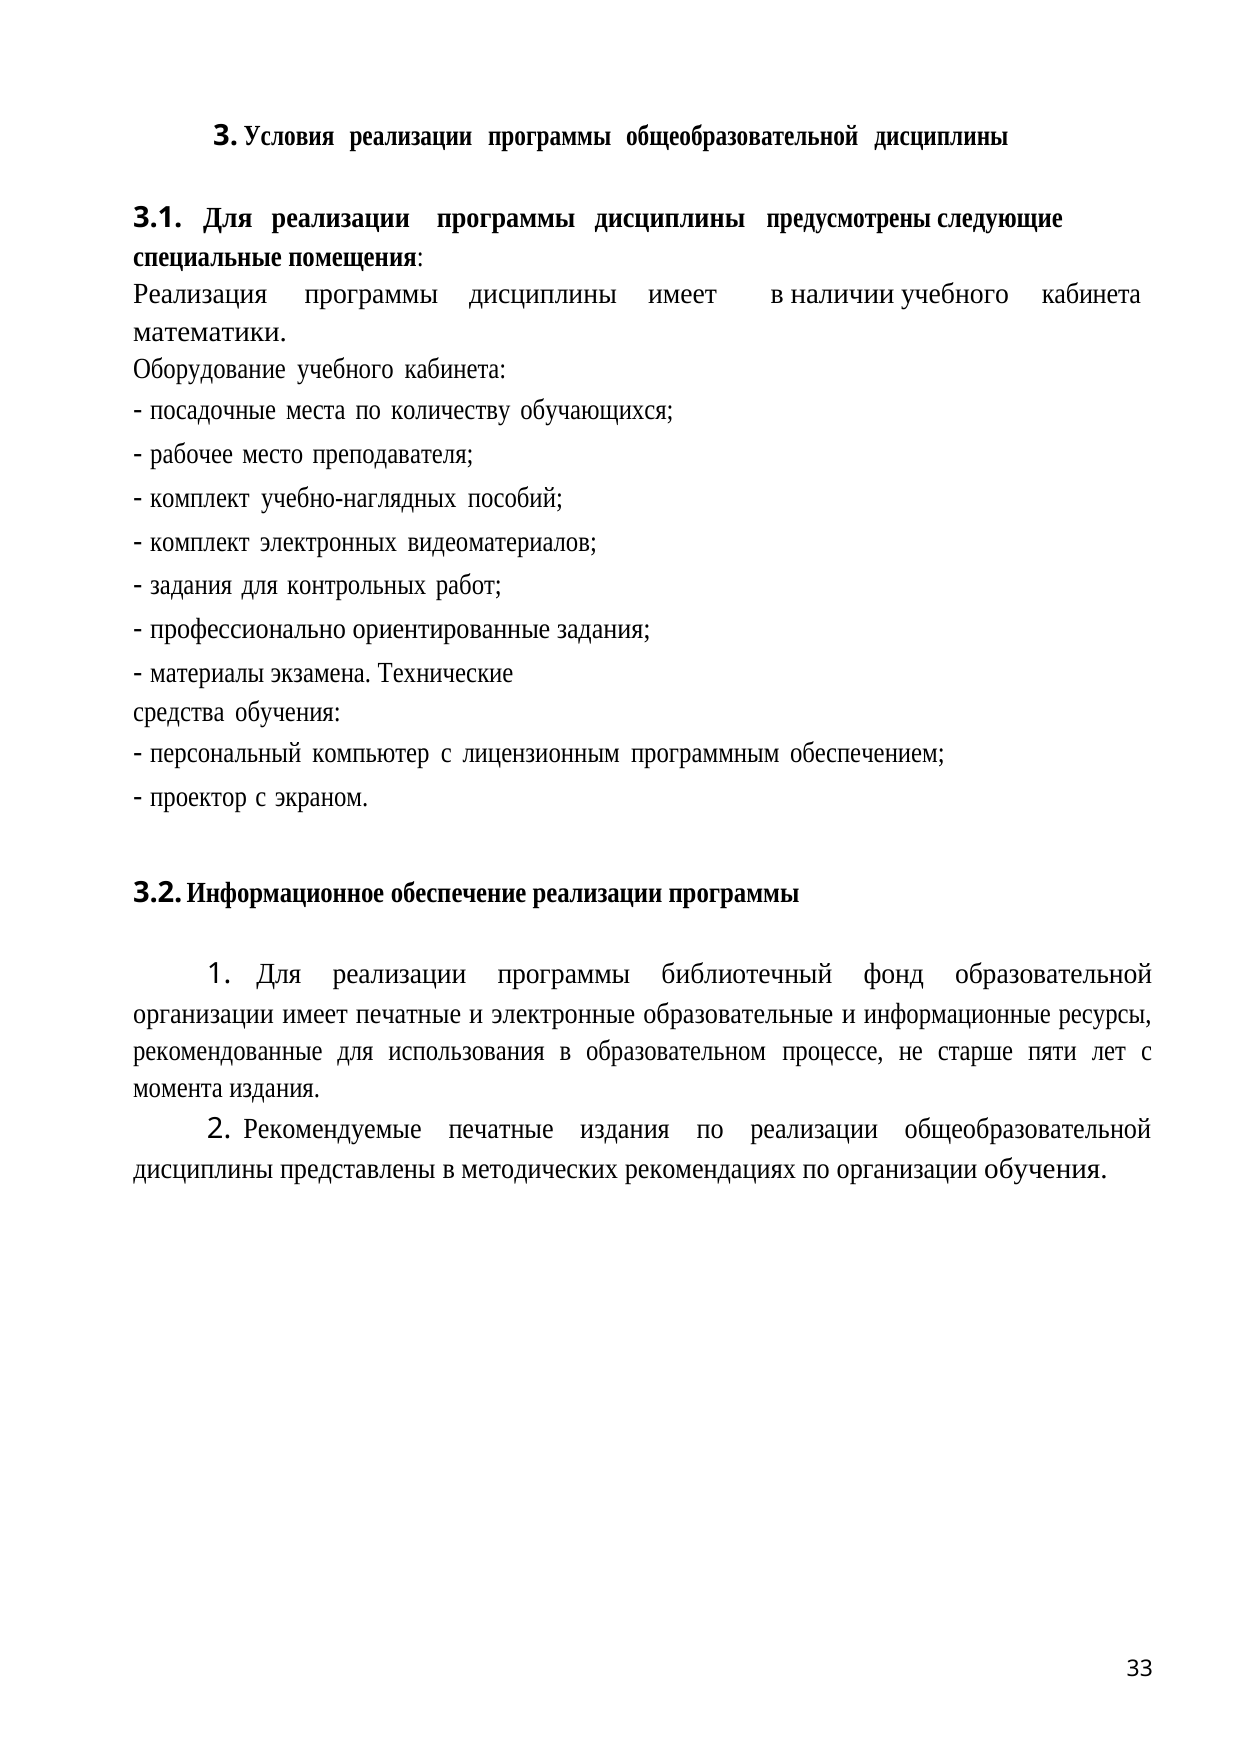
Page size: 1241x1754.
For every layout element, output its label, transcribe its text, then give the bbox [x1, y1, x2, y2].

list Для реализации программы библиотечный фонд образовательной организации имеет печатные и электронные образовательные и информационные ресурсы, рекомендованные для использования в образовательном процессе, не старше пяти лет с момента издания. [133, 952, 1152, 1104]
list персональный компьютер с лицензионным программным обеспечением; [133, 732, 1171, 771]
list комплект учебно-наглядных пособий; [133, 476, 1171, 516]
subtitle Для реализации программы дисциплины предусмотрены следующие специальные помещения: [133, 196, 1152, 273]
subtitle Условия реализации программы общеобразовательной дисциплины [213, 114, 1171, 154]
text Оборудование учебного кабинета: [133, 351, 1171, 384]
text Реализация программы дисциплины имеет в наличии учебного кабинета математики. [133, 276, 1152, 347]
list Информационное обеспечение реализации программы [133, 871, 1171, 911]
list Рекомендуемые печатные издания по реализации общеобразовательной дисциплины представлены в методических рекомендациях по организации обучения. [133, 1107, 1152, 1184]
list рабочее место преподавателя; [133, 432, 1171, 472]
list проектор с экраном. [133, 775, 1171, 815]
list материалы экзамена. Технические средства обучения: [133, 651, 528, 728]
list задания для контрольных работ; [133, 563, 1171, 603]
list посадочные места по количеству обучающихся; [133, 388, 1171, 428]
list комплект электронных видеоматериалов; [133, 520, 1171, 559]
list профессионально ориентированные задания; [133, 607, 1171, 647]
